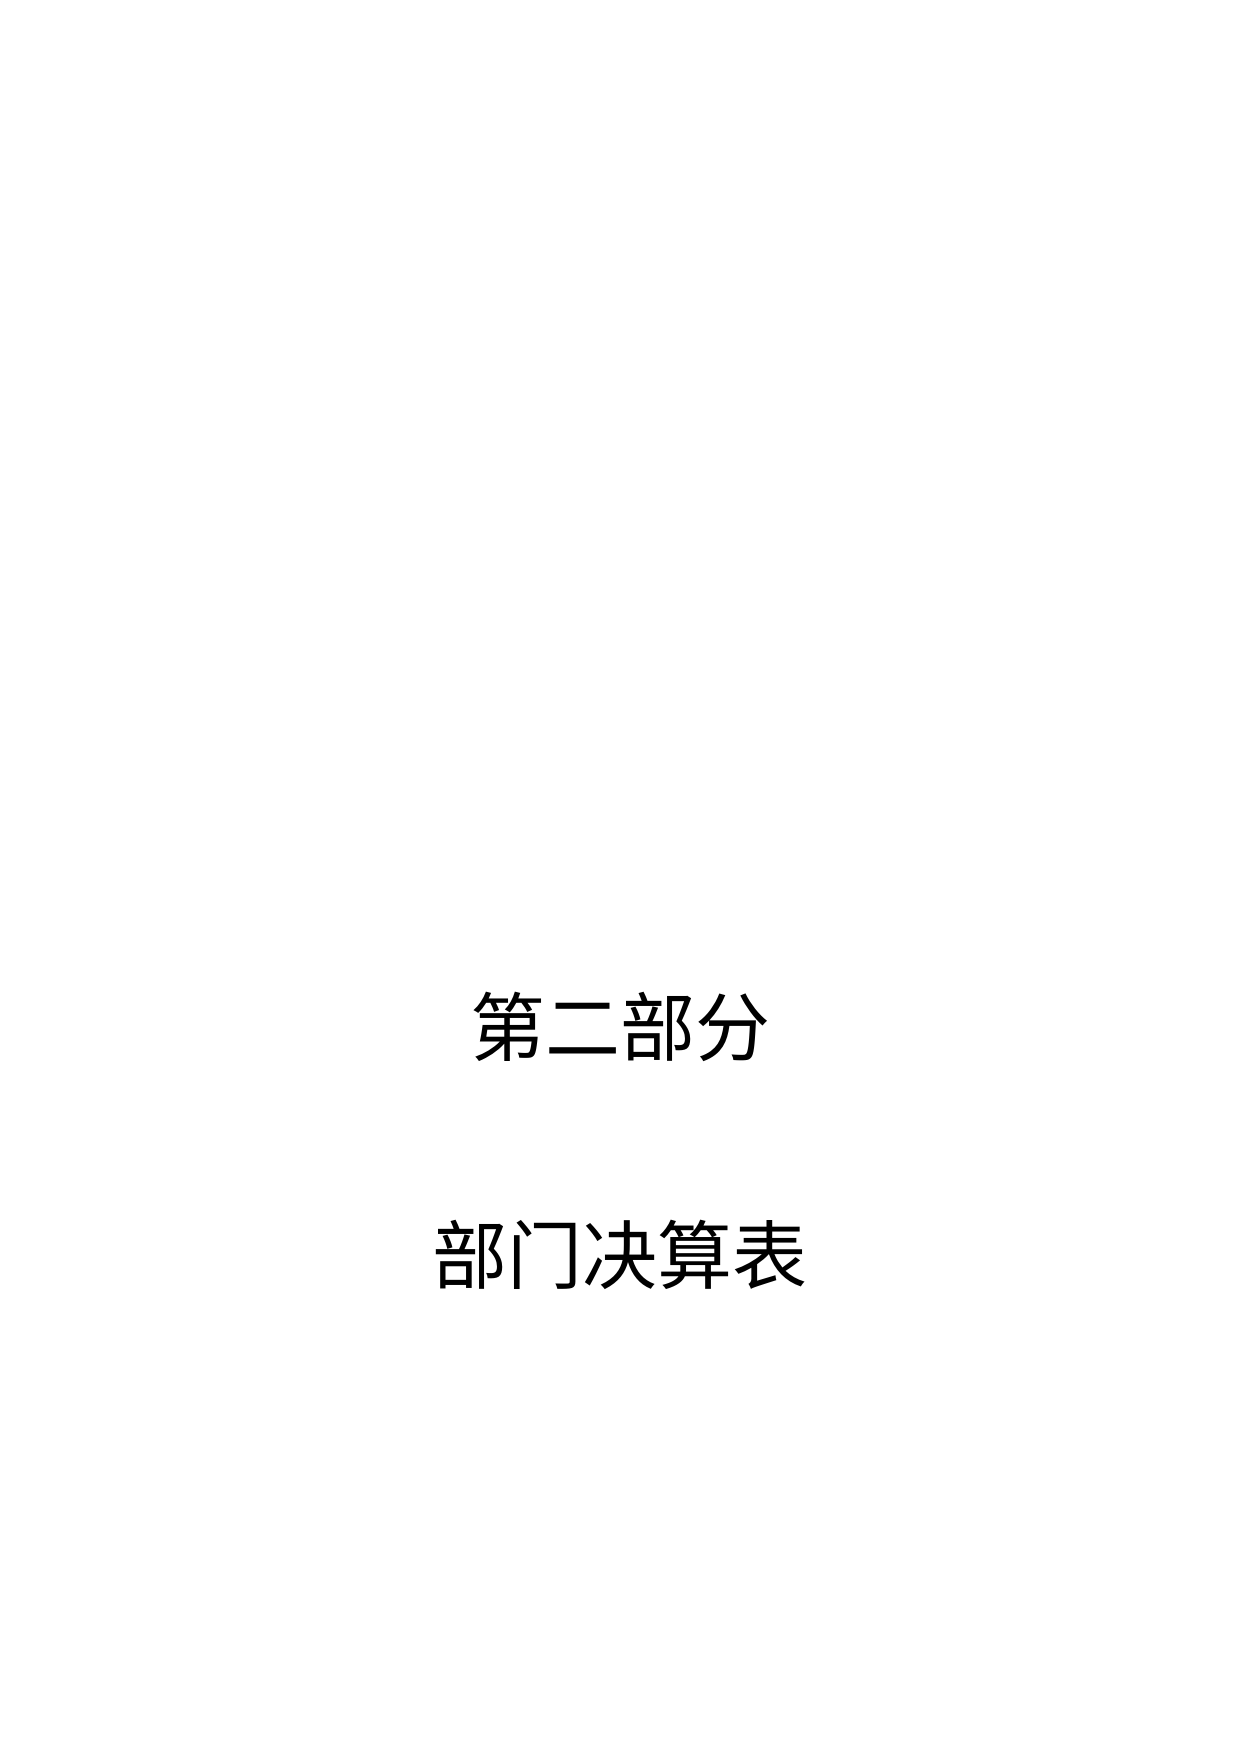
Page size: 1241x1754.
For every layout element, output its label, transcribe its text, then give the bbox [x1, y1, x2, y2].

text 第二部分 [75, 958, 1165, 1088]
text 部门决算表 [75, 1186, 1165, 1316]
